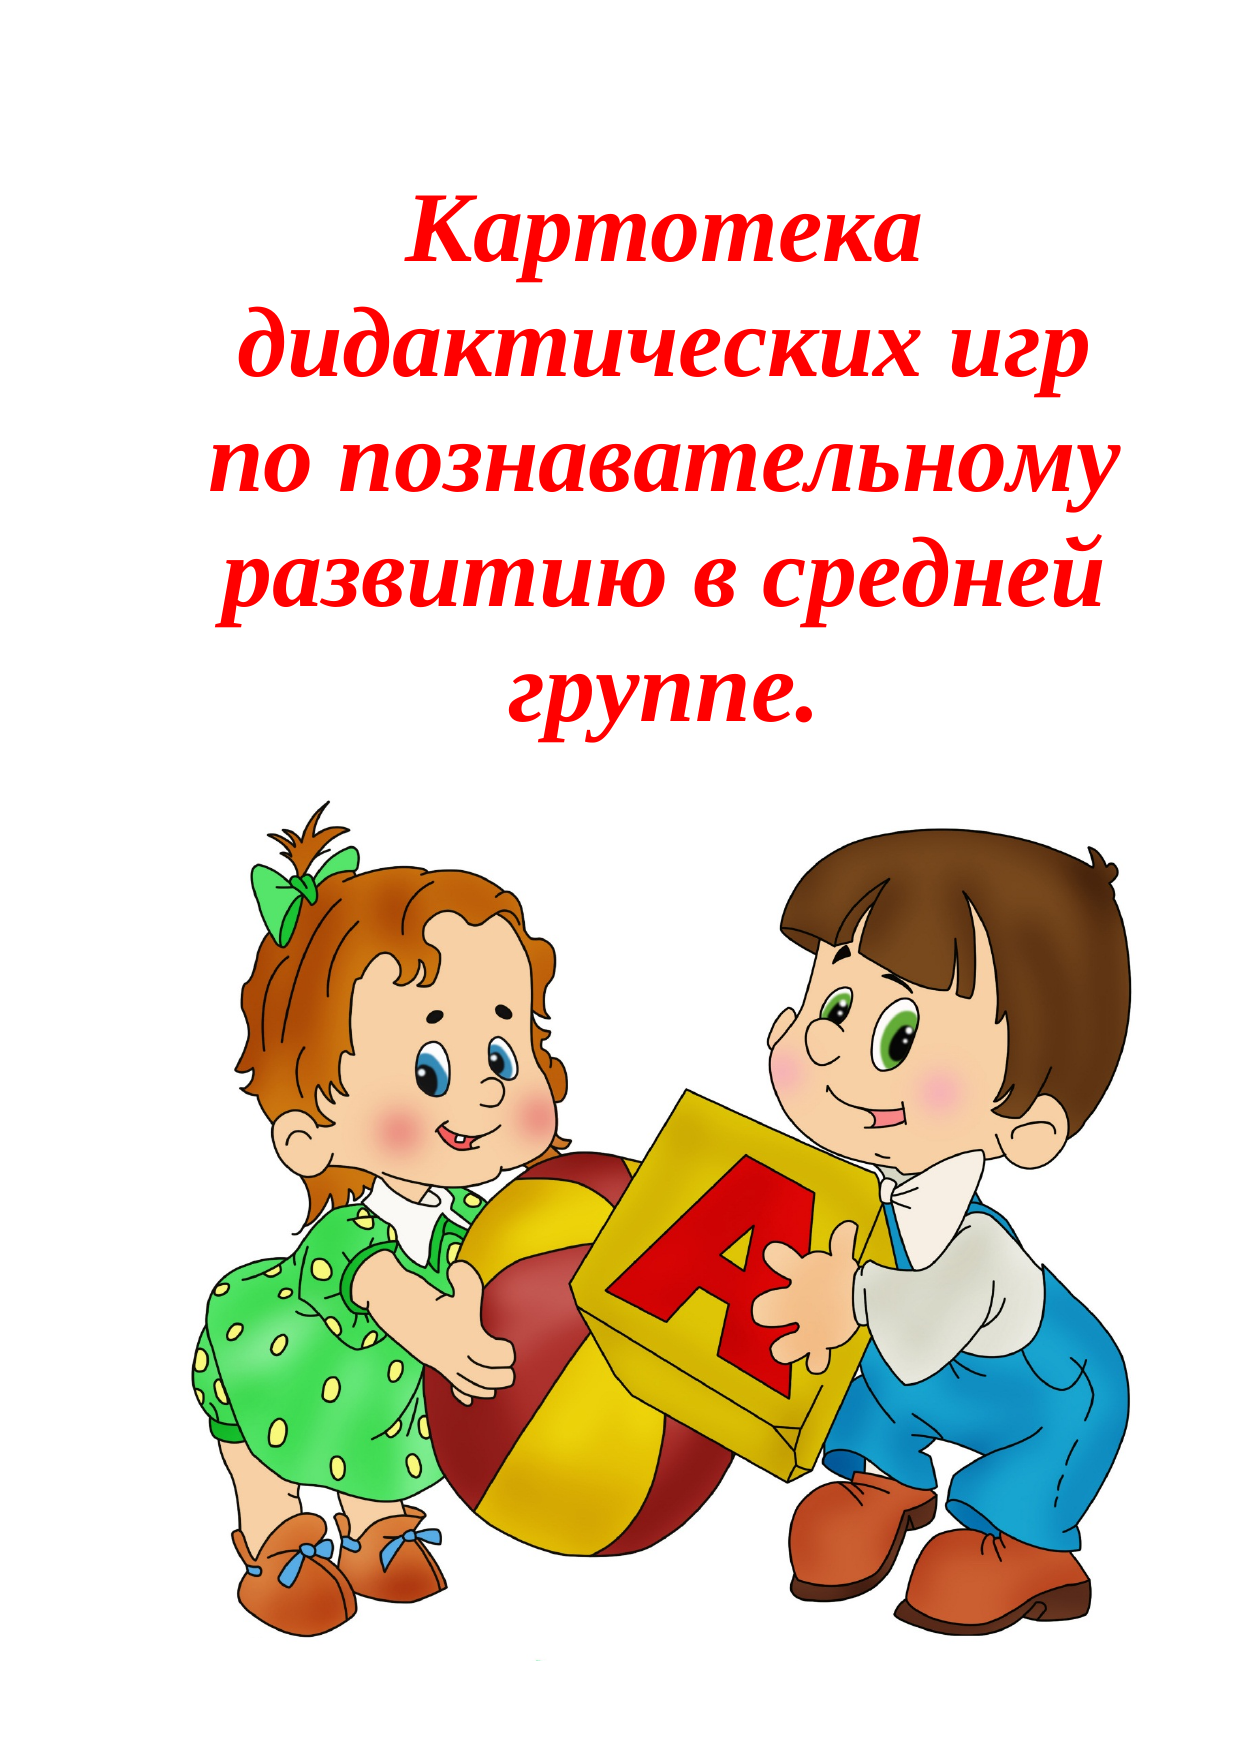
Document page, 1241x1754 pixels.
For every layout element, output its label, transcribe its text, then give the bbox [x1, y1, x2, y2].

text Картотека дидактических игр по познавательному развитию в средней группе. [177, 168, 1152, 743]
picture [177, 771, 1170, 1661]
